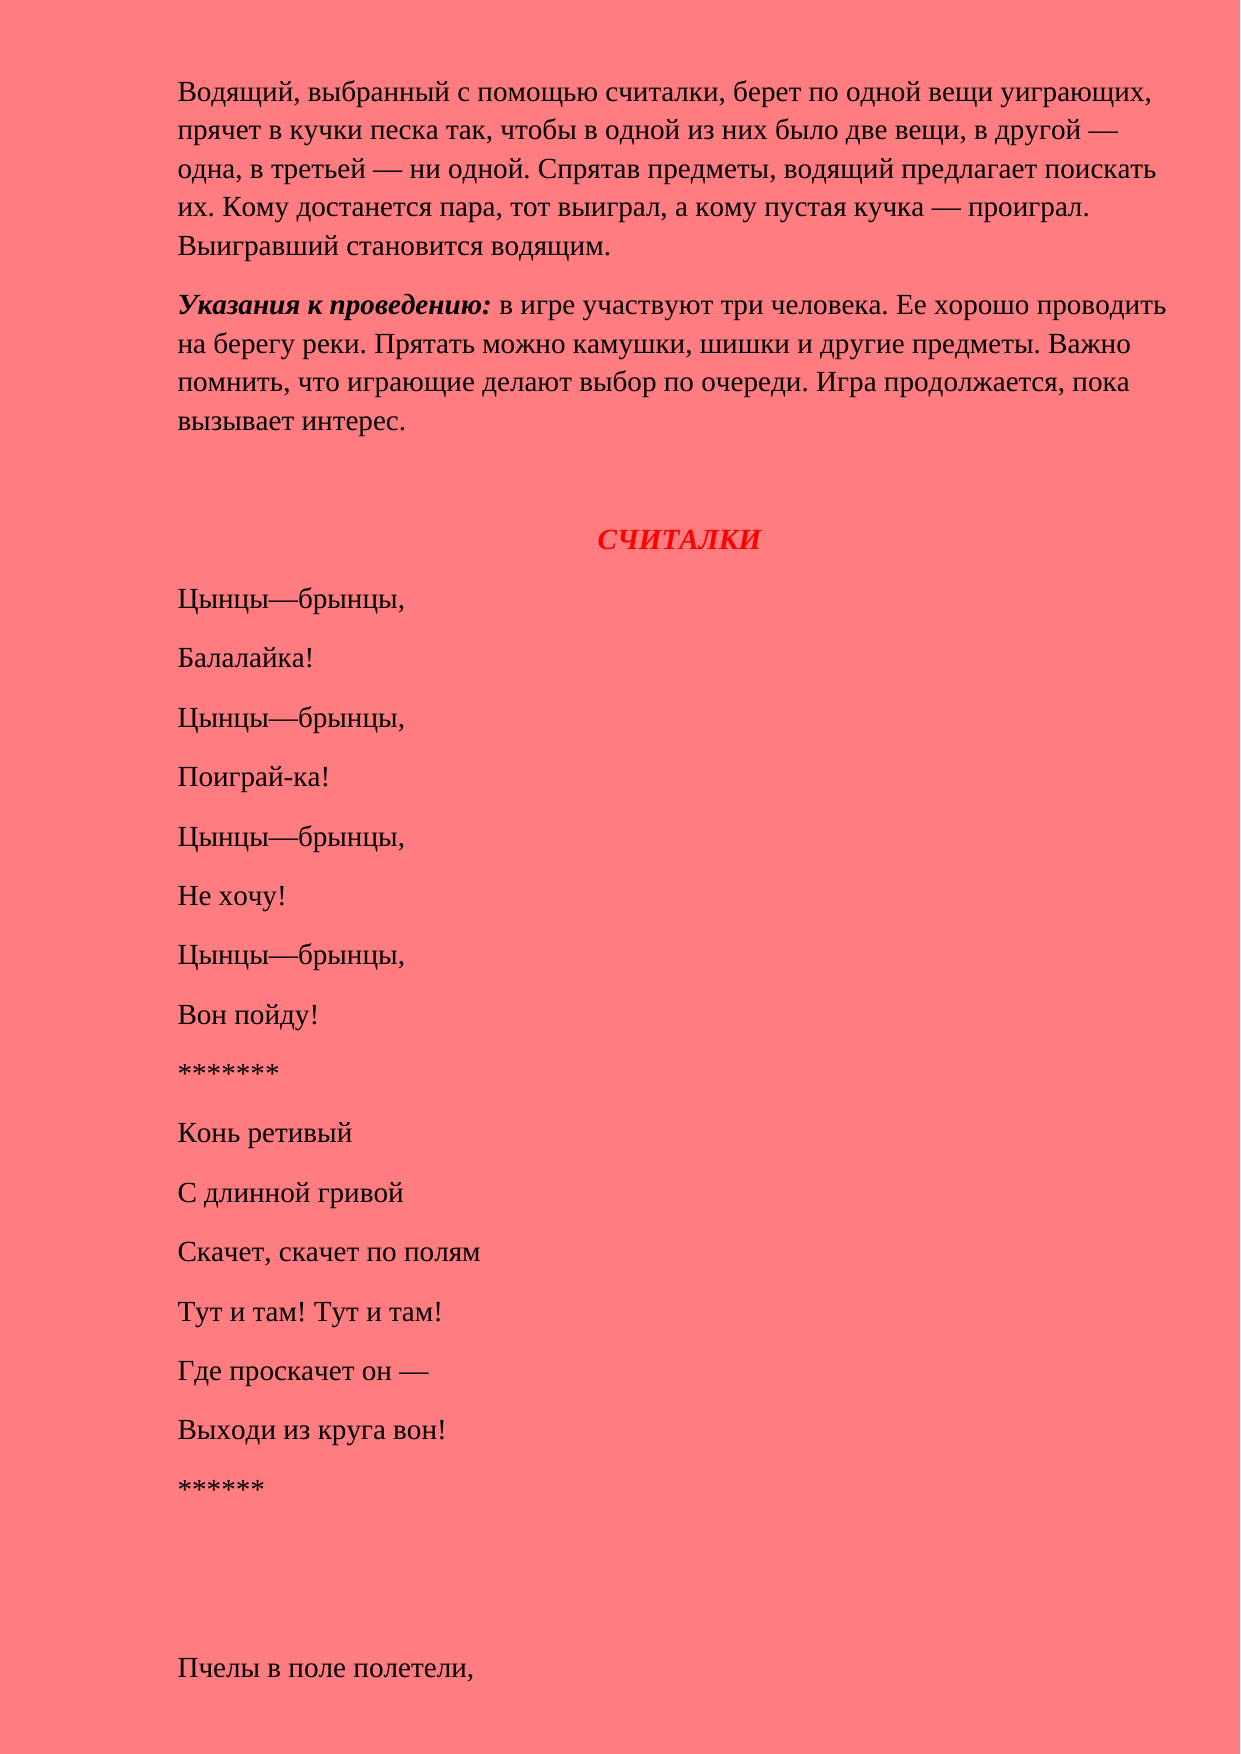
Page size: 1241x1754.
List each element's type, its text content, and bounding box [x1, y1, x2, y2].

text Цынцы—брынцы, [177, 700, 1181, 733]
text Скачет, скачет по полям [177, 1234, 1181, 1268]
text Указания к проведению: в игре участвуют три человека. Ее хорошо проводить на берегу реки. Прятать можно камушки, шишки и другие предметы. Важно помнить, что играющие делают выбор по очереди. Игра продолжается, пока вызывает интерес. [177, 287, 1181, 437]
text Цынцы—брынцы, [177, 581, 1181, 615]
text Конь ретивый [177, 1116, 1181, 1149]
text Вон пойду! [177, 997, 1181, 1030]
text Выходи из круга вон! [177, 1412, 1181, 1446]
text СЧИТАЛКИ [177, 522, 1181, 555]
text Не хочу! [177, 878, 1181, 912]
text Балалайка! [177, 641, 1181, 674]
text Пчелы в поле полетели, [177, 1650, 1181, 1683]
text Цынцы—брынцы, [177, 819, 1181, 852]
text Поиграй-ка! [177, 759, 1181, 793]
text С длинной гривой [177, 1175, 1181, 1208]
text Цынцы—брынцы, [177, 937, 1181, 971]
text Водящий, выбранный с помощью считалки, берет по одной вещи уиграющих, прячет в кучки песка так, чтобы в одной из них было две вещи, в другой — одна, в третьей — ни одной. Спрятав предметы, водящий предлагает поискать их. Кому достанется пара, тот выиграл, а кому пустая кучка — проиграл. Выигравший становится водящим. [177, 74, 1181, 262]
text ****** [177, 1472, 1181, 1505]
text ******* [177, 1056, 1181, 1090]
text Тут и там! Тут и там! [177, 1294, 1181, 1327]
text Где проскачет он — [177, 1353, 1181, 1387]
